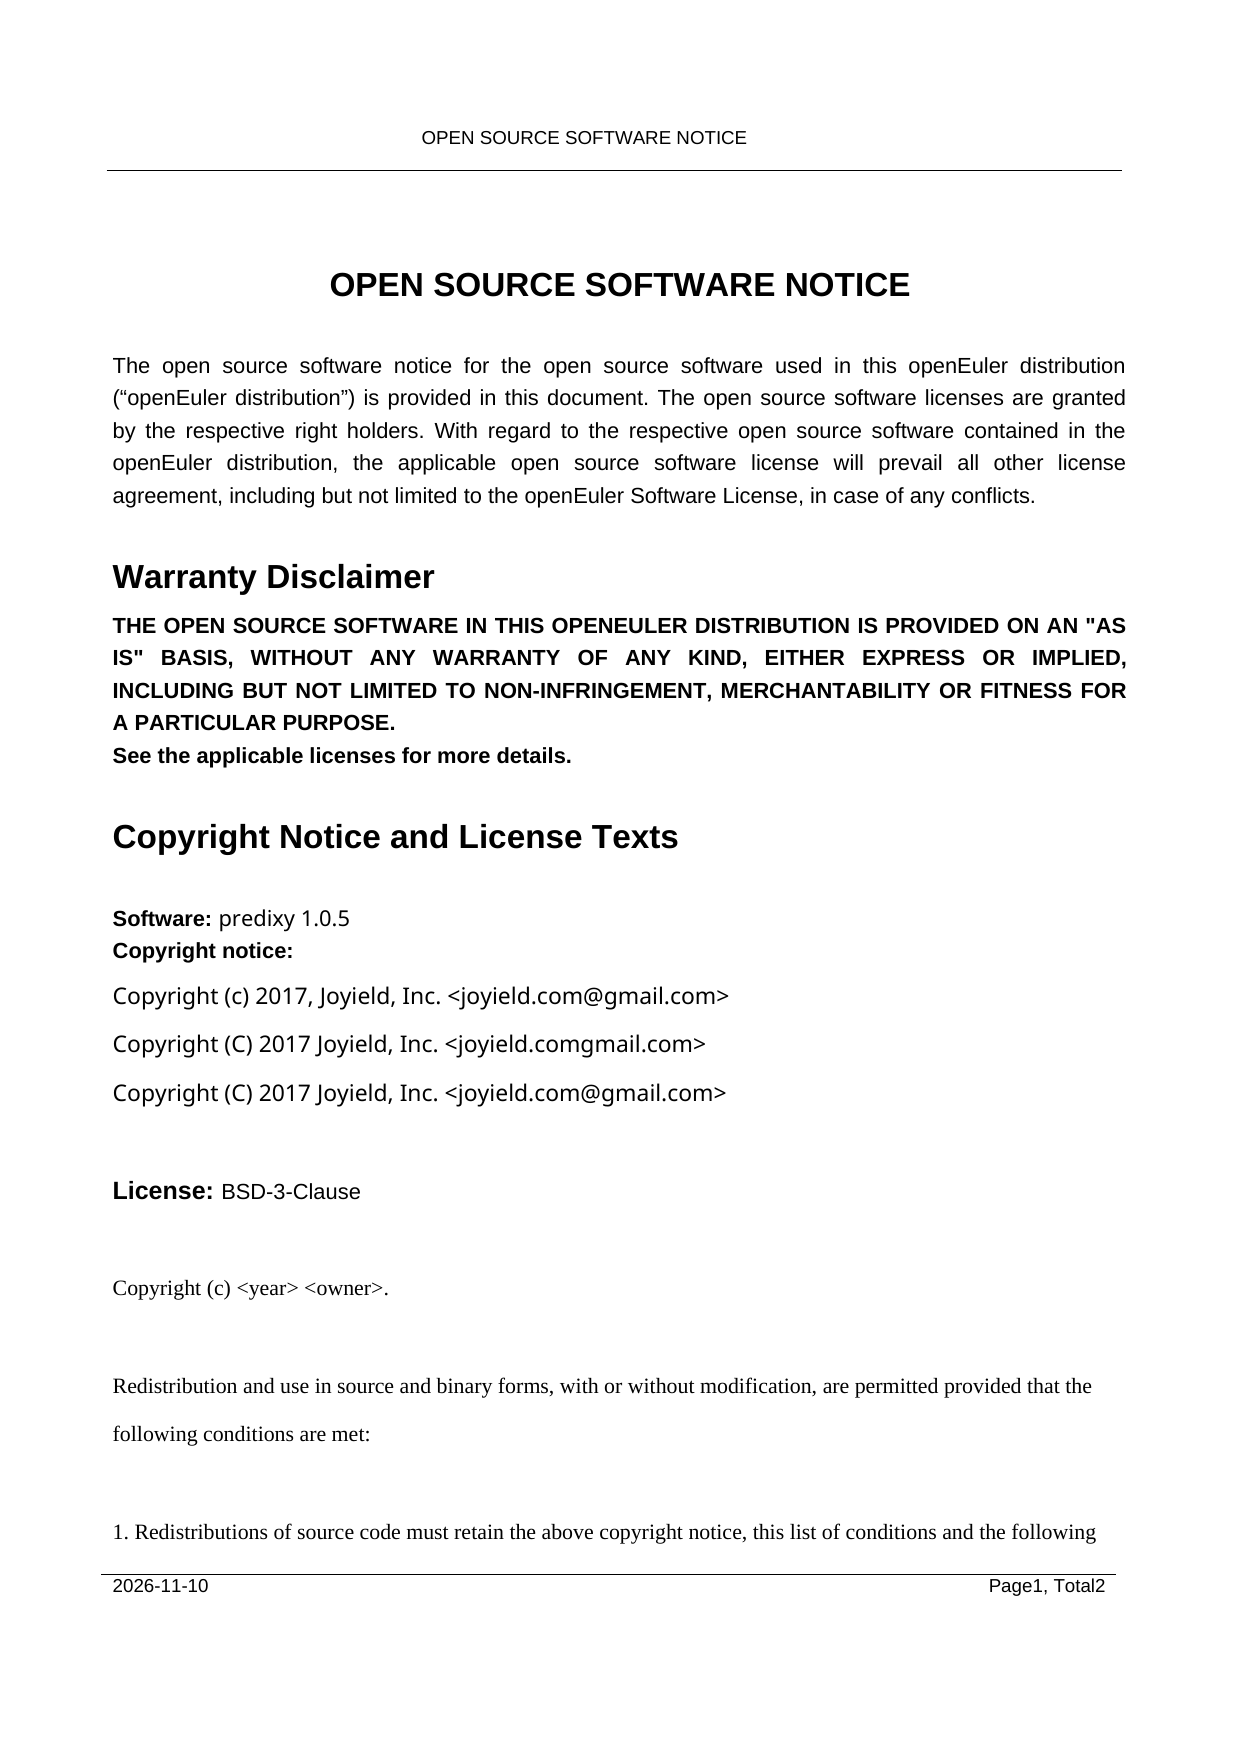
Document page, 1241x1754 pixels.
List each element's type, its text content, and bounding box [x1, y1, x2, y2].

text THE OPEN SOURCE SOFTWARE IN THIS OPENEULER DISTRIBUTION IS PROVIDED ON AN "AS IS" BASIS, WITHOUT ANY WARRANTY OF ANY KIND, EITHER EXPRESS OR IMPLIED, INCLUDING BUT NOT LIMITED TO NON-INFRINGEMENT, MERCHANTABILITY OR FITNESS FOR A PARTICULAR PURPOSE. See the applicable licenses for more details. [112, 609, 1128, 771]
text OPEN SOURCE SOFTWARE NOTICE [112, 251, 1128, 316]
text Copyright Notice and License Texts [112, 804, 1128, 869]
text Warranty Disclaimer [112, 544, 1128, 609]
text Copyright notice: [112, 934, 1128, 966]
text Copyright (c) 2017, Joyield, Inc. <joyield.com@gmail.com> Copyright (C) 2017 Joyield, Inc. <joyield.comgmail.com> Copyright (C) 2017 Joyield, Inc. <joyield.com@gmail.com> [112, 979, 1128, 1158]
text The open source software notice for the open source software used in this openEuler distribution (“openEuler distribution”) is provided in this document. The open source software licenses are granted by the respective right holders. With regard to the respective open source software contained in the openEuler distribution, the applicable open source software license will prevail all other license agreement, including but not limited to the openEuler Software License, in case of any conflicts. [112, 349, 1128, 511]
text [112, 1174, 1128, 1548]
text Software: predixy 1.0.5 [112, 901, 1128, 934]
